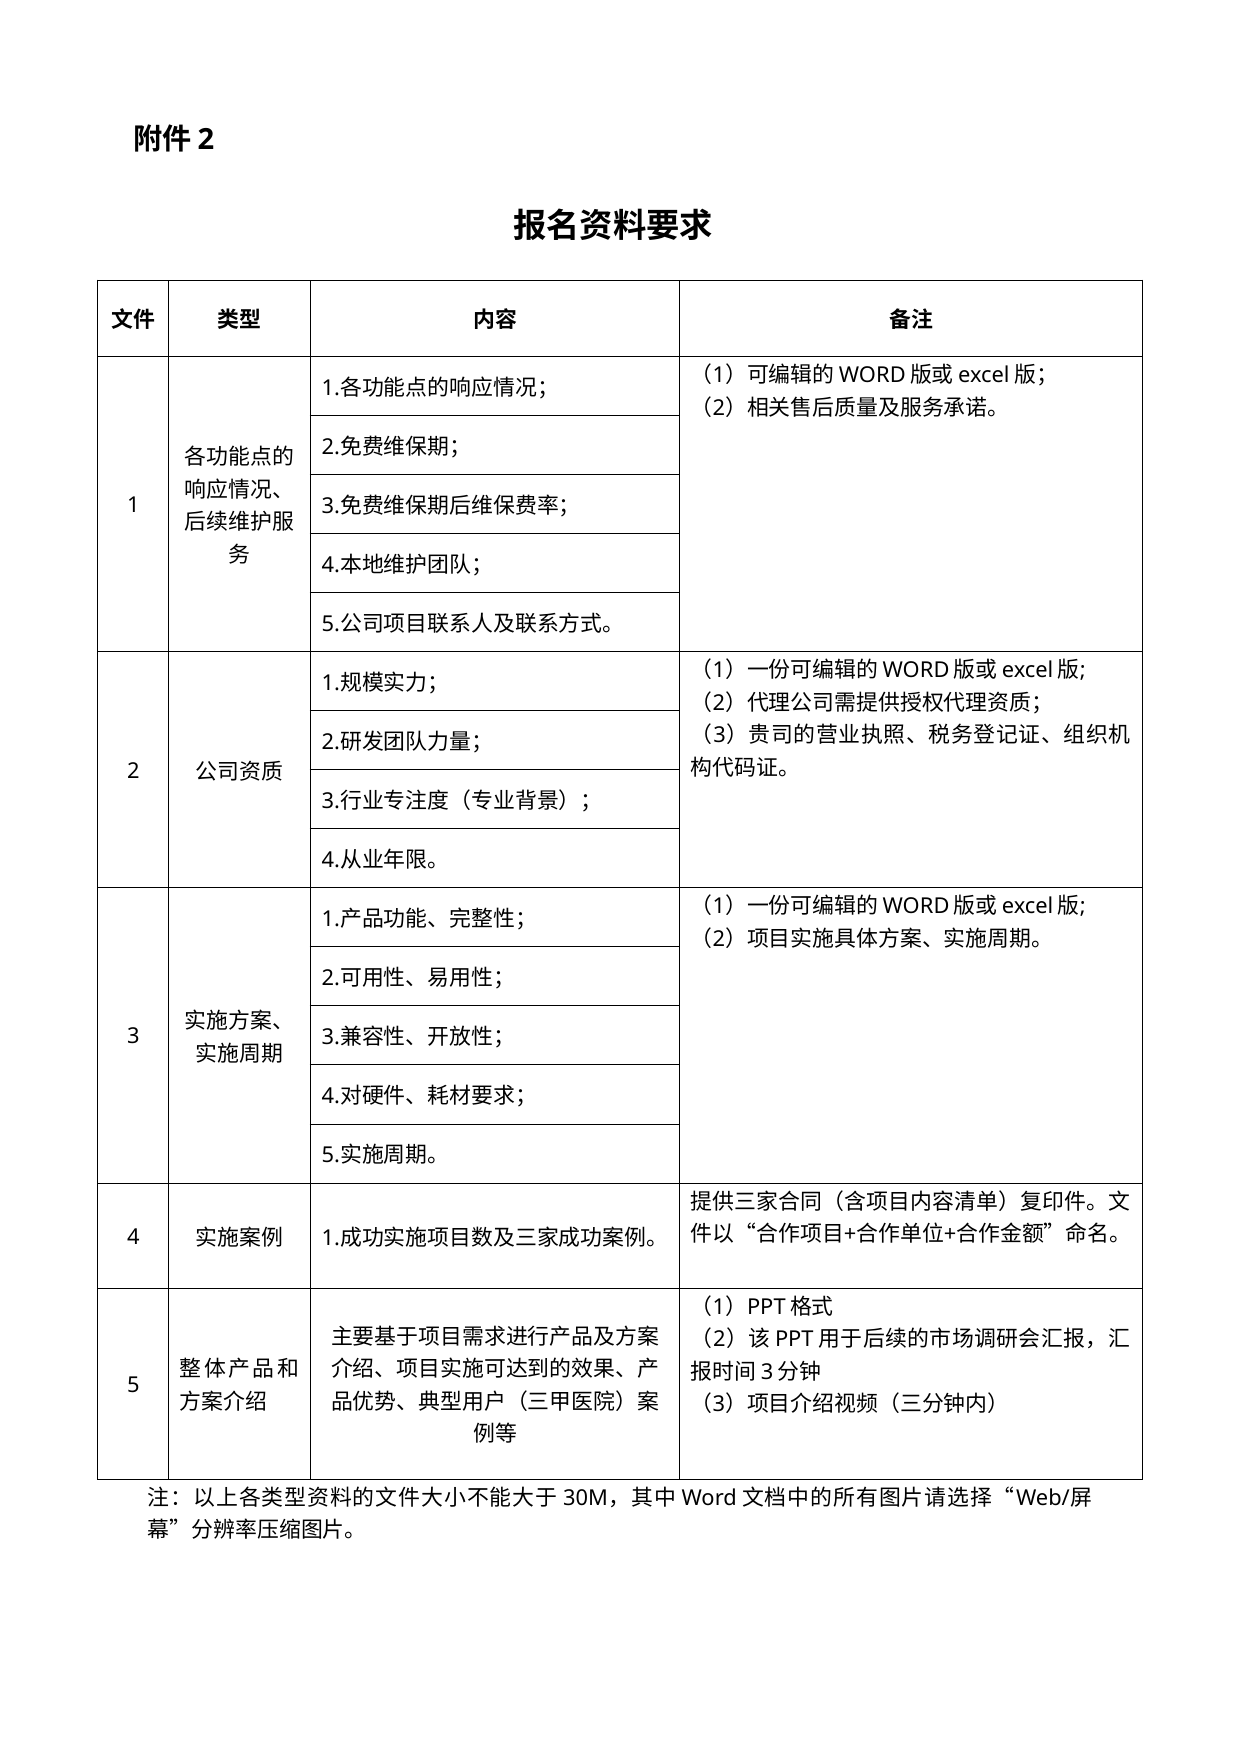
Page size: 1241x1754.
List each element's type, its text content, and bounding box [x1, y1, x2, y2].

table_cell 各功能点的响应情况、后续维护服务 [169, 357, 310, 651]
table_cell 3.免费维保期后维保费率； [311, 475, 679, 533]
table_cell 5.公司项目联系人及联系方式。 [311, 593, 679, 651]
table_cell 2.研发团队力量； [311, 711, 679, 769]
table_cell 3 [98, 888, 168, 1182]
table_cell （1）PPT格式 （2）该PPT用于后续的市场调研会汇报，汇报时间3分钟 （3）项目介绍视频（三分钟内） [680, 1289, 1142, 1478]
table_cell 2.可用性、易用性； [311, 947, 679, 1005]
table_cell 1.成功实施项目数及三家成功案例。 [311, 1184, 679, 1288]
table_cell 2 [98, 652, 168, 887]
table_cell 5 [98, 1289, 168, 1478]
table_cell 4 [98, 1184, 168, 1288]
table_cell （1）一份可编辑的WORD版或excel版; （2）项目实施具体方案、实施周期。 [680, 888, 1142, 1182]
table_cell 4.对硬件、耗材要求； [311, 1065, 679, 1123]
table_cell 实施方案、实施周期 [169, 888, 310, 1182]
table_cell 4.从业年限。 [311, 829, 679, 887]
table_cell 提供三家合同（含项目内容清单）复印件。文件以“合作项目+合作单位+合作金额”命名。 [680, 1184, 1142, 1288]
table_cell 3.兼容性、开放性； [311, 1006, 679, 1064]
table_cell 4.本地维护团队； [311, 534, 679, 592]
table_cell 1.产品功能、完整性； [311, 888, 679, 946]
table_header 备注 [680, 281, 1142, 356]
table_cell 2.免费维保期； [311, 416, 679, 474]
table_cell 主要基于项目需求进行产品及方案介绍、项目实施可达到的效果、产品优势、典型用户（三甲医院）案例等 [311, 1289, 679, 1478]
text 附件2 [133, 104, 1092, 169]
table_cell 3.行业专注度（专业背景）； [311, 770, 679, 828]
table_cell 1 [98, 357, 168, 651]
table_cell （1）可编辑的WORD版或excel版； （2）相关售后质量及服务承诺。 [680, 357, 1142, 651]
table_cell 5.实施周期。 [311, 1125, 679, 1182]
table_header 内容 [311, 281, 679, 356]
table_cell 公司资质 [169, 652, 310, 887]
text 报名资料要求 [133, 191, 1092, 256]
table_cell 1.规模实力； [311, 652, 679, 710]
table_cell 实施案例 [169, 1184, 310, 1288]
text 注：以上各类型资料的文件大小不能大于30M，其中Word文档中的所有图片请选择“Web/屏幕”分辨率压缩图片。 [148, 1480, 1092, 1544]
table_cell 整体产品和方案介绍 [169, 1289, 310, 1478]
table_cell （1）一份可编辑的WORD版或excel版; （2）代理公司需提供授权代理资质； （3）贵司的营业执照、税务登记证、组织机构代码证。 [680, 652, 1142, 887]
table_header 文件 [98, 281, 168, 356]
table_cell 1.各功能点的响应情况； [311, 357, 679, 415]
table_header 类型 [169, 281, 310, 356]
